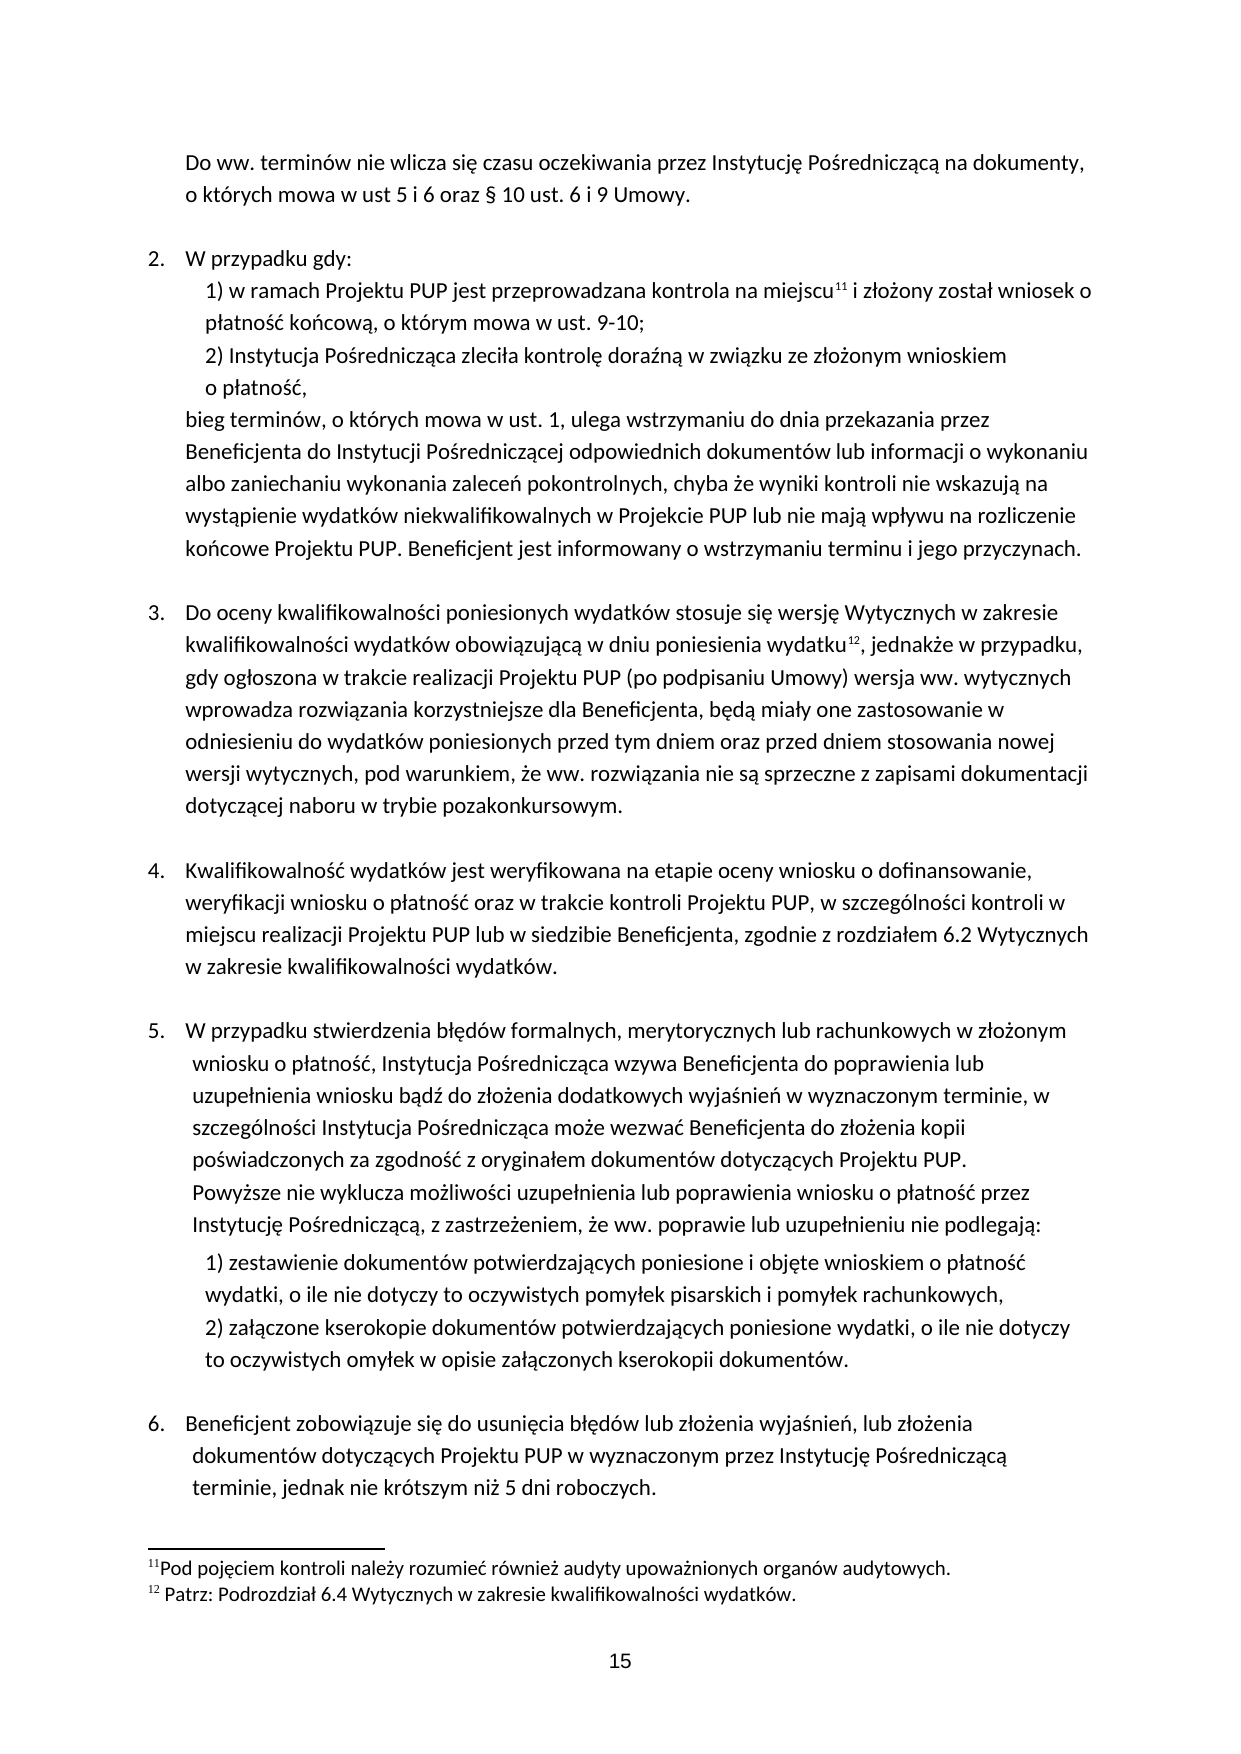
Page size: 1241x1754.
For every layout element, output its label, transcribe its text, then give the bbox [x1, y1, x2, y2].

text bieg terminów, o których mowa w ust. 1, ulega wstrzymaniu do dnia przekazania przez Beneficjenta do Instytucji Pośredniczącej odpowiednich dokumentów lub informacji o wykonaniu albo zaniechaniu wykonania zaleceń pokontrolnych, chyba że wyniki kontroli nie wskazują na wystąpienie wydatków niekwalifikowalnych w Projekcie PUP lub nie mają wpływu na rozliczenie końcowe Projektu PUP. Beneficjent jest informowany o wstrzymaniu terminu i jego przyczynach. [185, 405, 1093, 562]
list W przypadku stwierdzenia błędów formalnych, merytorycznych lub rachunkowych w złożonym wniosku o płatność, Instytucja Pośrednicząca wzywa Beneficjenta do poprawienia lub uzupełnienia wniosku bądź do złożenia dodatkowych wyjaśnień w wyznaczonym terminie, w szczególności Instytucja Pośrednicząca może wezwać Beneficjenta do złożenia kopii poświadczonych za zgodność z oryginałem dokumentów dotyczących Projektu PUP. Powyższe nie wyklucza możliwości uzupełnienia lub poprawienia wniosku o płatność przez Instytucję Pośredniczącą, z zastrzeżeniem, że ww. poprawie lub uzupełnieniu nie podlegają: [148, 1017, 1093, 1238]
list W przypadku gdy: [148, 244, 1093, 272]
text 2) Instytucja Pośrednicząca zleciła kontrolę doraźną w związku ze złożonym wnioskiem o płatność, [205, 341, 1093, 401]
text 1) w ramach Projektu PUP jest przeprowadzana kontrola na miejscu i złożony został wniosek o płatność końcową, o którym mowa w ust. 9-10; [205, 276, 1093, 337]
text 1) zestawienie dokumentów potwierdzających poniesione i objęte wnioskiem o płatność wydatki, o ile nie dotyczy to oczywistych pomyłek pisarskich i pomyłek rachunkowych, [205, 1248, 1093, 1308]
list Beneficjent zobowiązuje się do usunięcia błędów lub złożenia wyjaśnień, lub złożenia dokumentów dotyczących Projektu PUP w wyznaczonym przez Instytucję Pośredniczącą terminie, jednak nie krótszym niż 5 dni roboczych. [148, 1409, 1093, 1502]
list Kwalifikowalność wydatków jest weryfikowana na etapie oceny wniosku o dofinansowanie, weryfikacji wniosku o płatność oraz w trakcie kontroli Projektu PUP, w szczególności kontroli w miejscu realizacji Projektu PUP lub w siedzibie Beneficjenta, zgodnie z rozdziałem 6.2 Wytycznych w zakresie kwalifikowalności wydatków. [148, 856, 1093, 980]
text 2) załączone kserokopie dokumentów potwierdzających poniesione wydatki, o ile nie dotyczy to oczywistych omyłek w opisie załączonych kserokopii dokumentów. [205, 1313, 1093, 1373]
list Do oceny kwalifikowalności poniesionych wydatków stosuje się wersję Wytycznych w zakresie kwalifikowalności wydatków obowiązującą w dniu poniesienia wydatku, jednakże w przypadku, gdy ogłoszona w trakcie realizacji Projektu PUP (po podpisaniu Umowy) wersja ww. wytycznych wprowadza rozwiązania korzystniejsze dla Beneficjenta, będą miały one zastosowanie w odniesieniu do wydatków poniesionych przed tym dniem oraz przed dniem stosowania nowej wersji wytycznych, pod warunkiem, że ww. rozwiązania nie są sprzeczne z zapisami dokumentacji dotyczącej naboru w trybie pozakonkursowym. [148, 598, 1093, 819]
text Do ww. terminów nie wlicza się czasu oczekiwania przez Instytucję Pośredniczącą na dokumenty, o których mowa w ust 5 i 6 oraz § 10 ust. 6 i 9 Umowy. [185, 148, 1093, 208]
